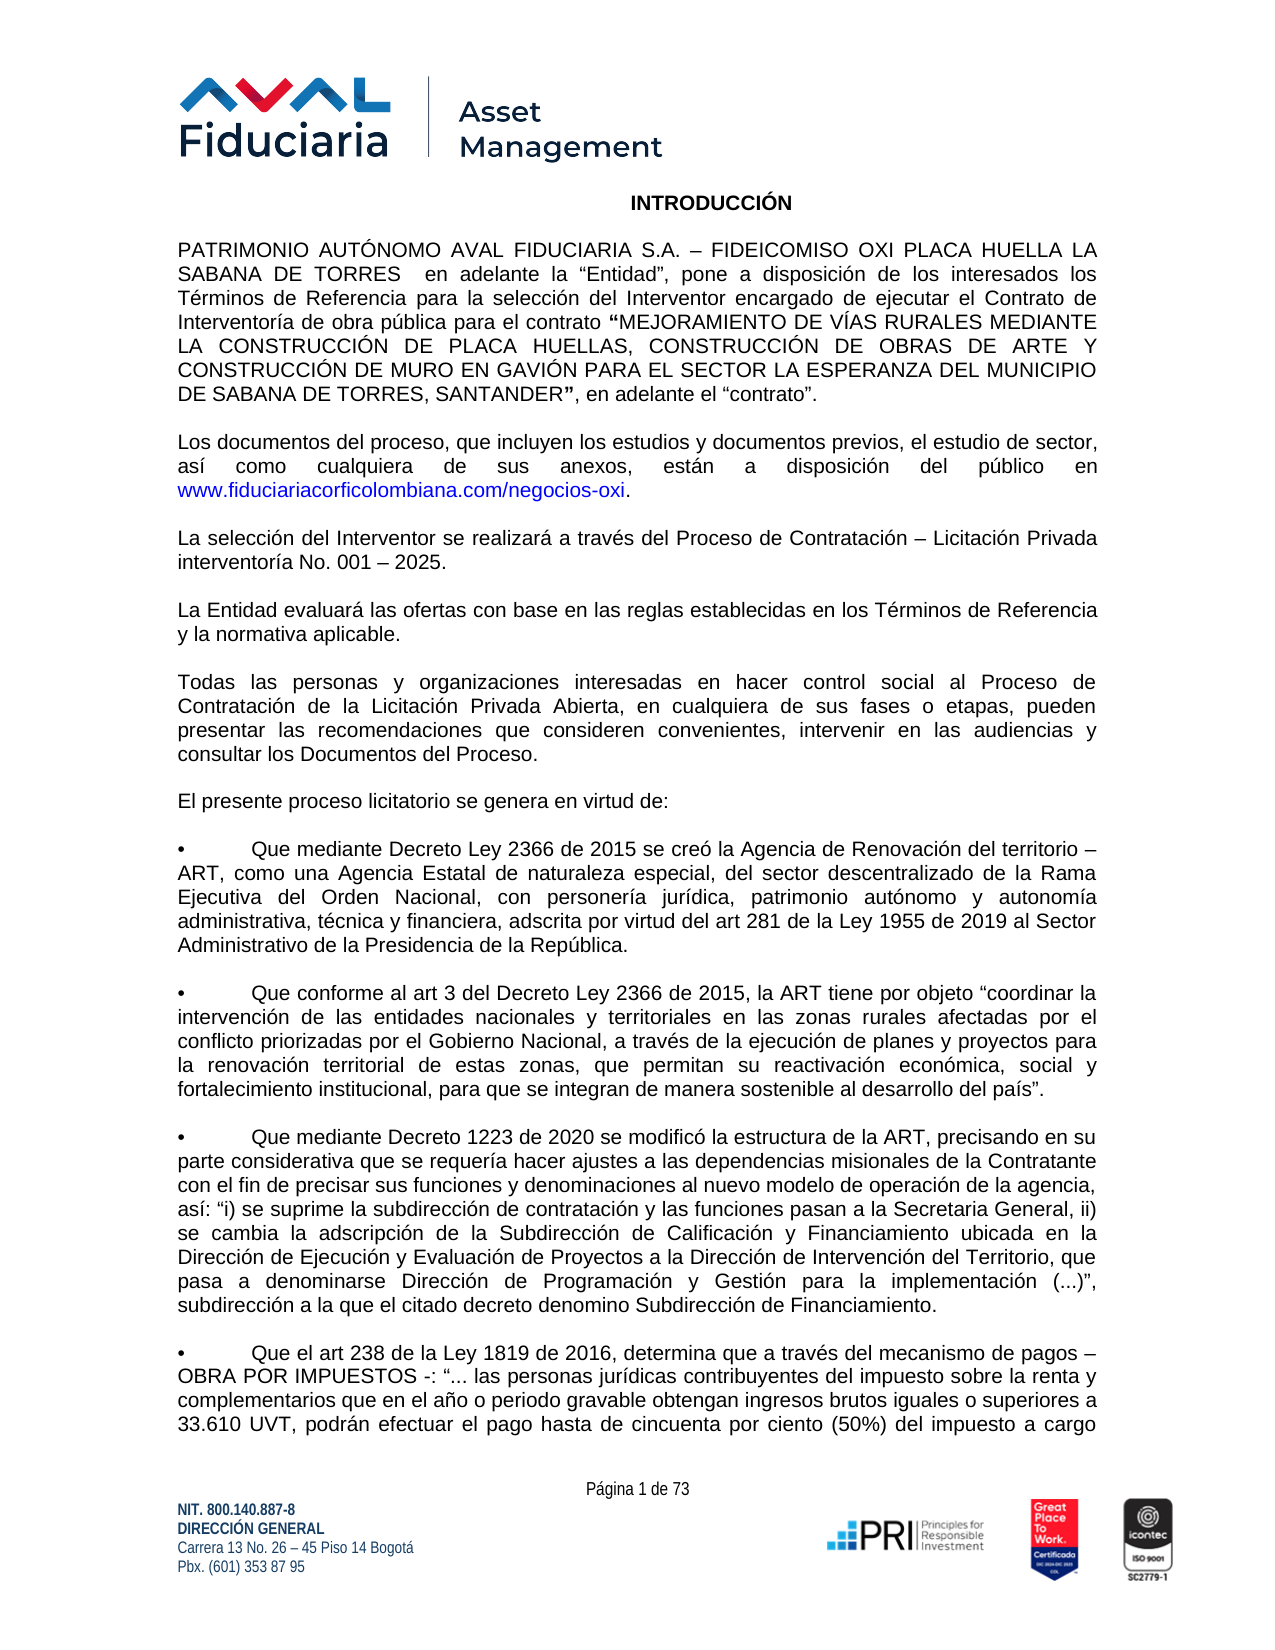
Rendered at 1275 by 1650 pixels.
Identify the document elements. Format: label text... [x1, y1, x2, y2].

text • Que conforme al art 3 del Decreto Ley 2366 de 2015, la ART tiene por objeto “coordinar la intervención de las entidades nacionales y territoriales en las zonas rurales afectadas por el conflicto priorizadas por el Gobierno Nacional, a través de la ejecución de planes y proyectos para la renovación territorial de estas zonas, que permitan su reactivación económica, social y fortalecimiento institucional, para que se integran de manera sostenible al desarrollo del país”. [177, 981, 1098, 1101]
subtitle INTRODUCCIÓN [325, 190, 1098, 214]
text El presente proceso licitatorio se genera en virtud de: [177, 789, 1098, 813]
text PATRIMONIO AUTÓNOMO AVAL FIDUCIARIA S.A. – FIDEICOMISO OXI PLACA HUELLA LA SABANA DE TORRES en adelante la “Entidad”, pone a disposición de los interesados los Términos de Referencia para la selección del Interventor encargado de ejecutar el Contrato de Interventoría de obra pública para el contrato “MEJORAMIENTO DE VÍAS RURALES MEDIANTE LA CONSTRUCCIÓN DE PLACA HUELLAS, CONSTRUCCIÓN DE OBRAS DE ARTE Y CONSTRUCCIÓN DE MURO EN GAVIÓN PARA EL SECTOR LA ESPERANZA DEL MUNICIPIO DE SABANA DE TORRES, SANTANDER”, en adelante el “contrato”. [177, 238, 1098, 406]
text Todas las personas y organizaciones interesadas en hacer control social al Proceso de Contratación de la Licitación Privada Abierta, en cualquiera de sus fases o etapas, pueden presentar las recomendaciones que consideren convenientes, intervenir en las audiencias y consultar los Documentos del Proceso. [177, 669, 1098, 765]
text Los documentos del proceso, que incluyen los estudios y documentos previos, el estudio de sector, así como cualquiera de sus anexos, están a disposición del público en www.fiduciariacorficolombiana.com/negocios-oxi. [177, 430, 1098, 502]
text • Que mediante Decreto 1223 de 2020 se modificó la estructura de la ART, precisando en su parte considerativa que se requería hacer ajustes a las dependencias misionales de la Contratante con el fin de precisar sus funciones y denominaciones al nuevo modelo de operación de la agencia, así: “i) se suprime la subdirección de contratación y las funciones pasan a la Secretaria General, ii) se cambia la adscripción de la Subdirección de Calificación y Financiamiento ubicada en la Dirección de Ejecución y Evaluación de Proyectos a la Dirección de Intervención del Territorio, que pasa a denominarse Dirección de Programación y Gestión para la implementación (...)”, subdirección a la que el citado decreto denomino Subdirección de Financiamiento. [177, 1125, 1098, 1316]
text La selección del Interventor se realizará a través del Proceso de Contratación – Licitación Privada interventoría No. 001 – 2025. [177, 526, 1098, 574]
picture [177, 73, 665, 166]
text • Que mediante Decreto Ley 2366 de 2015 se creó la Agencia de Renovación del territorio – ART, como una Agencia Estatal de naturaleza especial, del sector descentralizado de la Rama Ejecutiva del Orden Nacional, con personería jurídica, patrimonio autónomo y autonomía administrativa, técnica y financiera, adscrita por virtud del art 281 de la Ley 1955 de 2019 al Sector Administrativo de la Presidencia de la República. [177, 837, 1098, 957]
picture [813, 1498, 1179, 1580]
text La Entidad evaluará las ofertas con base en las reglas establecidas en los Términos de Referencia y la normativa aplicable. [177, 598, 1098, 646]
